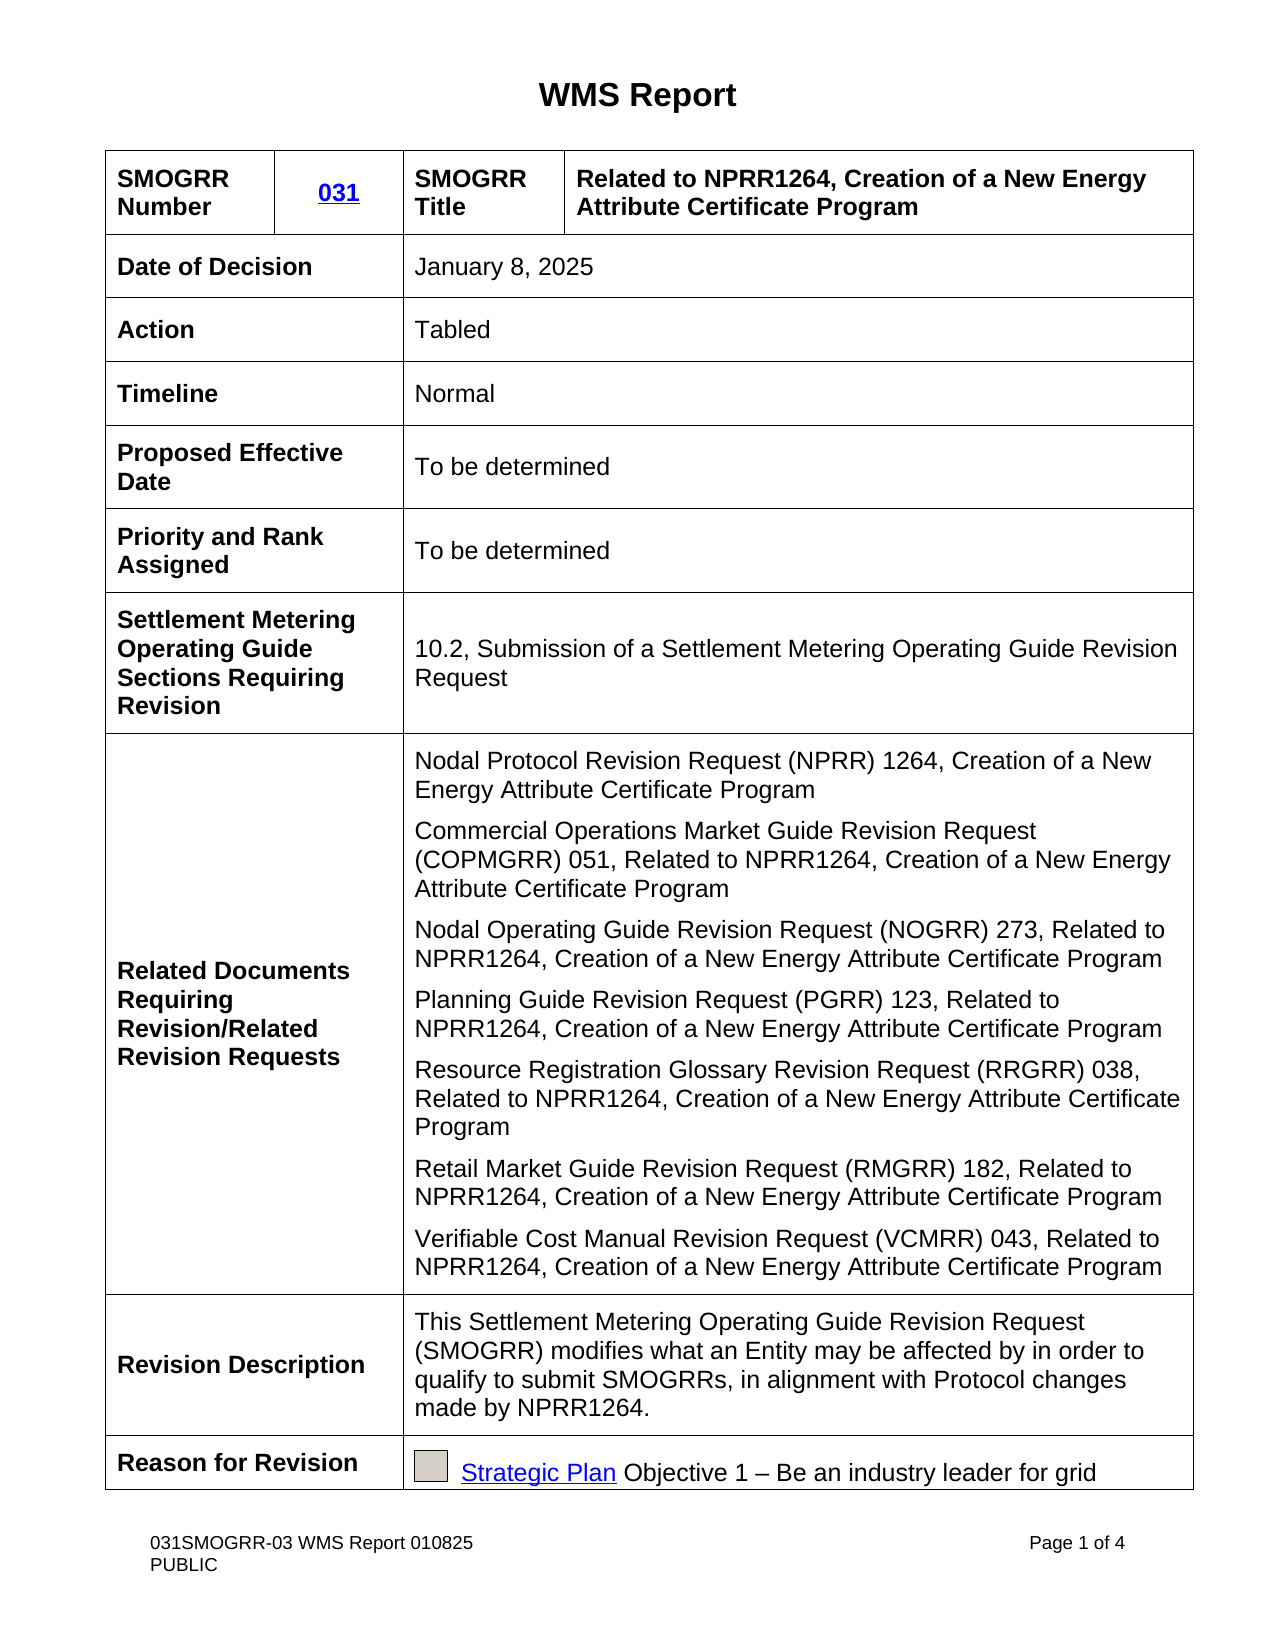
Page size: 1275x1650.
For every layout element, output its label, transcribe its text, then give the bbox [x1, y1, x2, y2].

table_cell Proposed Effective Date [106, 426, 403, 508]
table_cell Date of Decision [106, 235, 403, 297]
table_header SMOGRR Title [404, 151, 564, 233]
table_cell Action [106, 298, 403, 361]
table_header 031 [275, 151, 403, 233]
table_cell Reason for Revision [106, 1436, 403, 1489]
table_cell To be determined [404, 426, 1193, 508]
table_cell Tabled [404, 298, 1193, 361]
table_cell Related Documents Requiring Revision/Related Revision Requests [106, 734, 403, 1294]
table_cell Nodal Protocol Revision Request (NPRR) 1264, Creation of a New Energy Attribute Certificate Program Commercial Operations Market Guide Revision Request (COPMGRR) 051, Related to NPRR1264, Creation of a New Energy Attribute Certificate Program Nodal Operating Guide Revision Request (NOGRR) 273, Related to NPRR1264, Creation of a New Energy Attribute Certificate Program Planning Guide Revision Request (PGRR) 123, Related to NPRR1264, Creation of a New Energy Attribute Certificate Program Resource Registration Glossary Revision Request (RRGRR) 038, Related to NPRR1264, Creation of a New Energy Attribute Certificate Program Retail Market Guide Revision Request (RMGRR) 182, Related to NPRR1264, Creation of a New Energy Attribute Certificate Program Verifiable Cost Manual Revision Request (VCMRR) 043, Related to NPRR1264, Creation of a New Energy Attribute Certificate Program [404, 734, 1193, 1294]
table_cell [404, 1436, 1193, 1489]
table_cell To be determined [404, 509, 1193, 592]
table_cell Priority and Rank Assigned [106, 509, 403, 592]
table_cell Revision Description [106, 1295, 403, 1435]
table_cell January 8, 2025 [404, 235, 1193, 297]
table_cell 10.2, Submission of a Settlement Metering Operating Guide Revision Request [404, 593, 1193, 733]
table_header SMOGRR Number [106, 151, 274, 233]
table_cell Settlement Metering Operating Guide Sections Requiring Revision [106, 593, 403, 733]
table_cell Timeline [106, 362, 403, 424]
table_cell This Settlement Metering Operating Guide Revision Request (SMOGRR) modifies what an Entity may be affected by in order to qualify to submit SMOGRRs, in alignment with Protocol changes made by NPRR1264. [404, 1295, 1193, 1435]
table_header Related to NPRR1264, Creation of a New Energy Attribute Certificate Program [565, 151, 1193, 233]
table_cell Normal [404, 362, 1193, 424]
